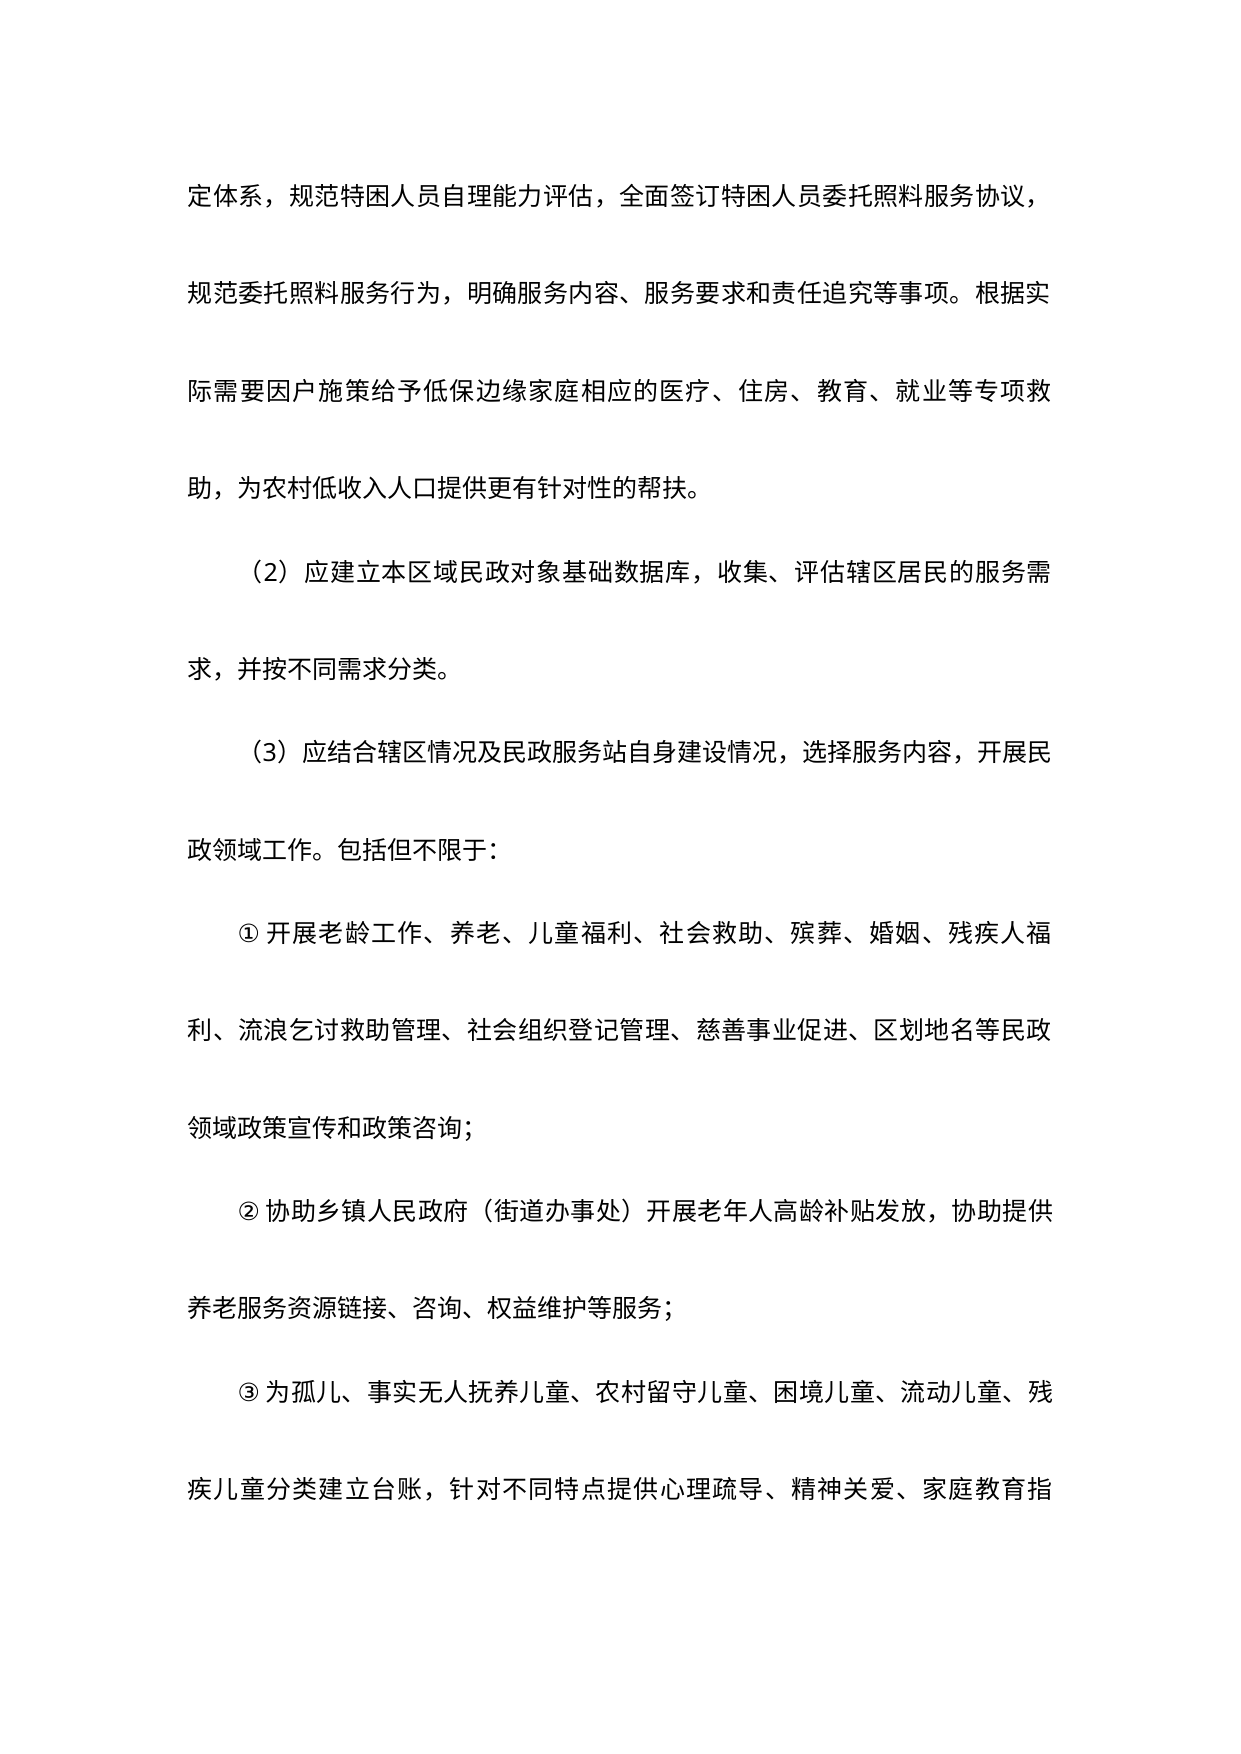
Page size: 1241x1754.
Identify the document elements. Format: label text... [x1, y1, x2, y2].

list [187, 1358, 1053, 1520]
list （3）应结合辖区情况及民政服务站自身建设情况，选择服务内容，开展民政领域工作。包括但不限于： [187, 718, 1053, 881]
list （2）应建立本区域民政对象基础数据库，收集、评估辖区居民的服务需求，并按不同需求分类。 [187, 538, 1053, 700]
list ②协助乡镇人民政府（街道办事处）开展老年人高龄补贴发放，协助提供养老服务资源链接、咨询、权益维护等服务； [187, 1177, 1053, 1339]
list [187, 162, 1053, 519]
list ①开展老龄工作、养老、儿童福利、社会救助、殡葬、婚姻、残疾人福利、流浪乞讨救助管理、社会组织登记管理、慈善事业促进、区划地名等民政领域政策宣传和政策咨询； [187, 899, 1053, 1159]
